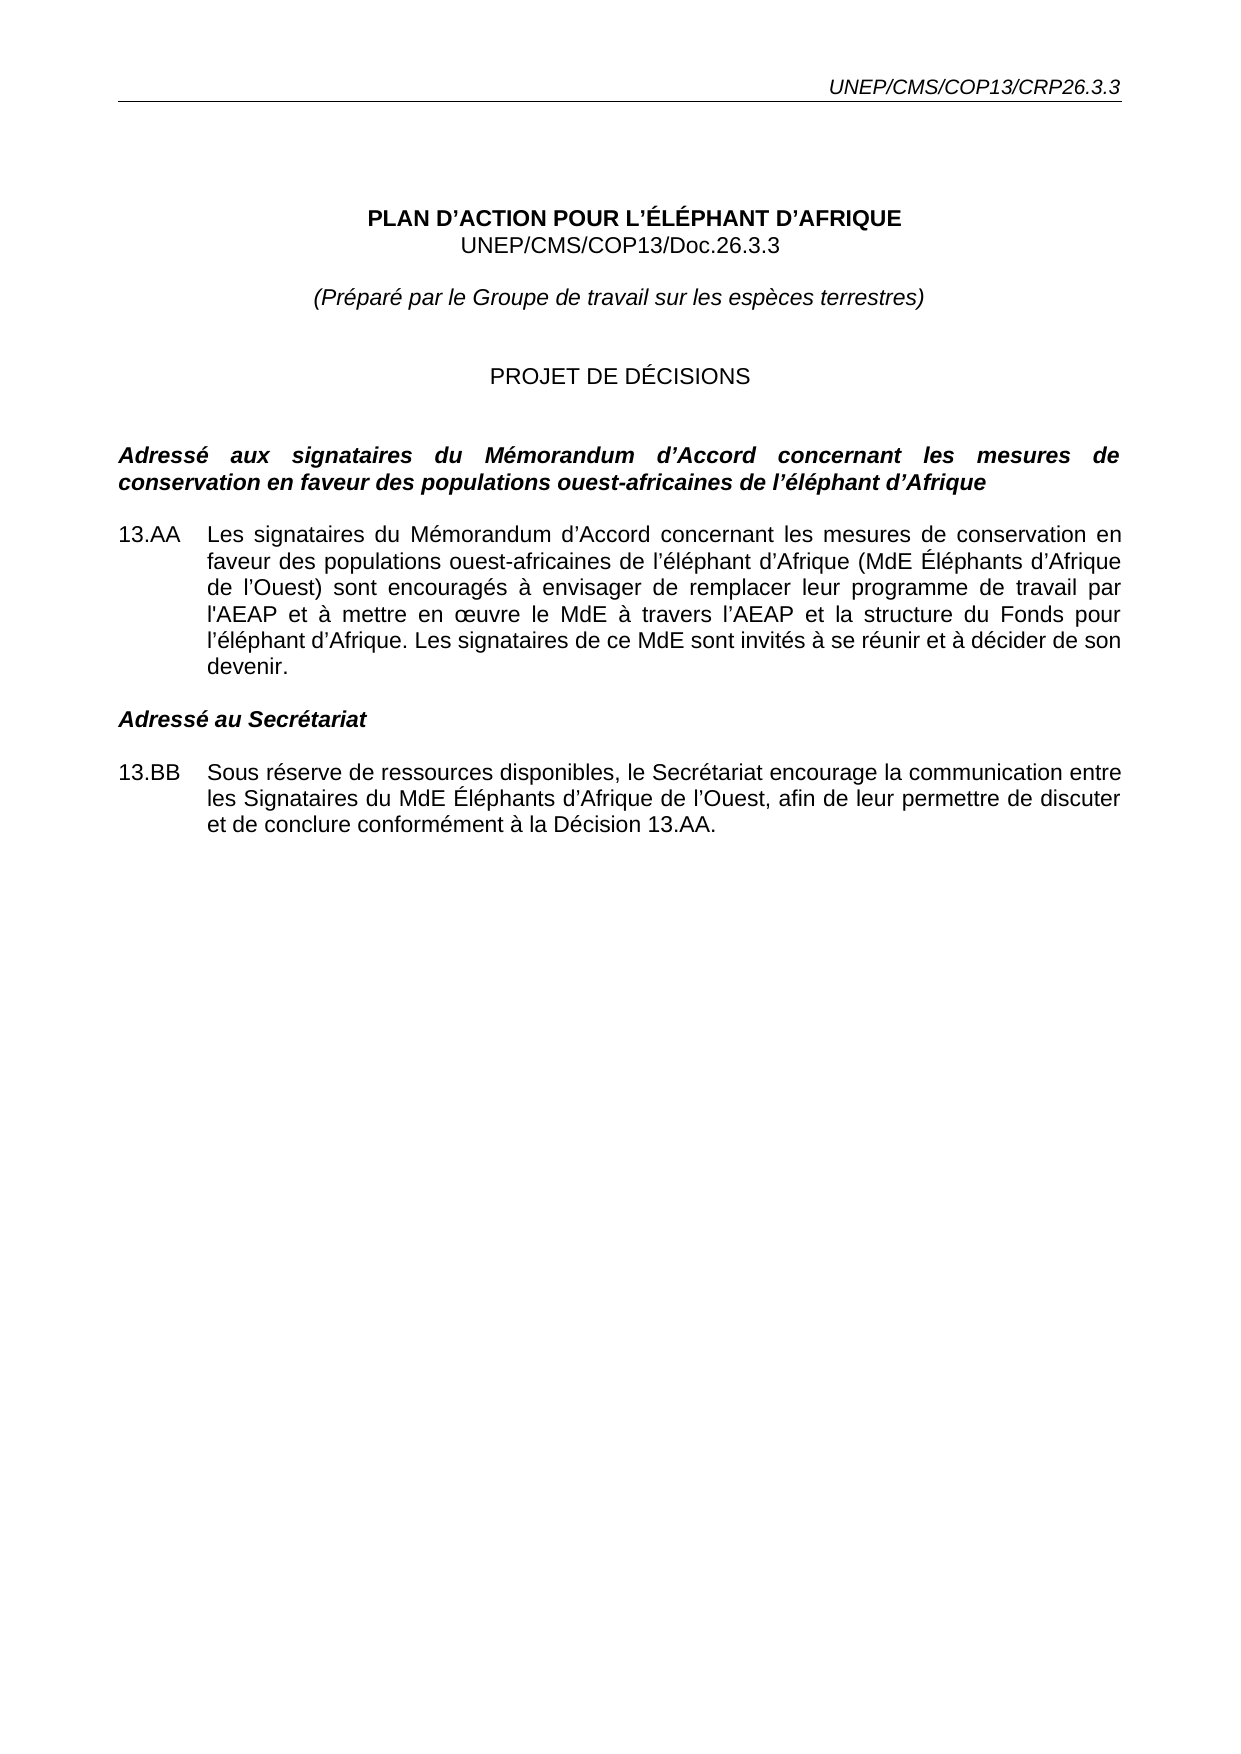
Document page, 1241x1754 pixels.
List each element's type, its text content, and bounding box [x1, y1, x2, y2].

text PROJET DE DÉCISIONS [118, 363, 1122, 390]
text 13.AA Les signataires du Mémorandum d’Accord concernant les mesures de conservation en faveur des populations ouest-africaines de l’éléphant d’Afrique (MdE Éléphants d’Afrique de l’Ouest) sont encouragés à envisager de remplacer leur programme de travail par l'AEAP et à mettre en œuvre le MdE à travers l’AEAP et la structure du Fonds pour l’éléphant d’Afrique. Les signataires de ce MdE sont invités à se réunir et à décider de son devenir. [118, 521, 1122, 679]
text Adressé au Secrétariat [118, 706, 1122, 732]
subtitle PLAN D’ACTION POUR L’ÉLÉPHANT D’AFRIQUE [109, 205, 1161, 232]
text UNEP/CMS/COP13/Doc.26.3.3 [118, 232, 1122, 258]
text (Préparé par le Groupe de travail sur les espèces terrestres) [118, 284, 1122, 311]
text Adressé aux signataires du Mémorandum d’Accord concernant les mesures de conservation en faveur des populations ouest-africaines de l’éléphant d’Afrique [118, 442, 1122, 495]
text 13.BB Sous réserve de ressources disponibles, le Secrétariat encourage la communication entre les Signataires du MdE Éléphants d’Afrique de l’Ouest, afin de leur permettre de discuter et de conclure conformément à la Décision 13.AA. [118, 759, 1122, 838]
